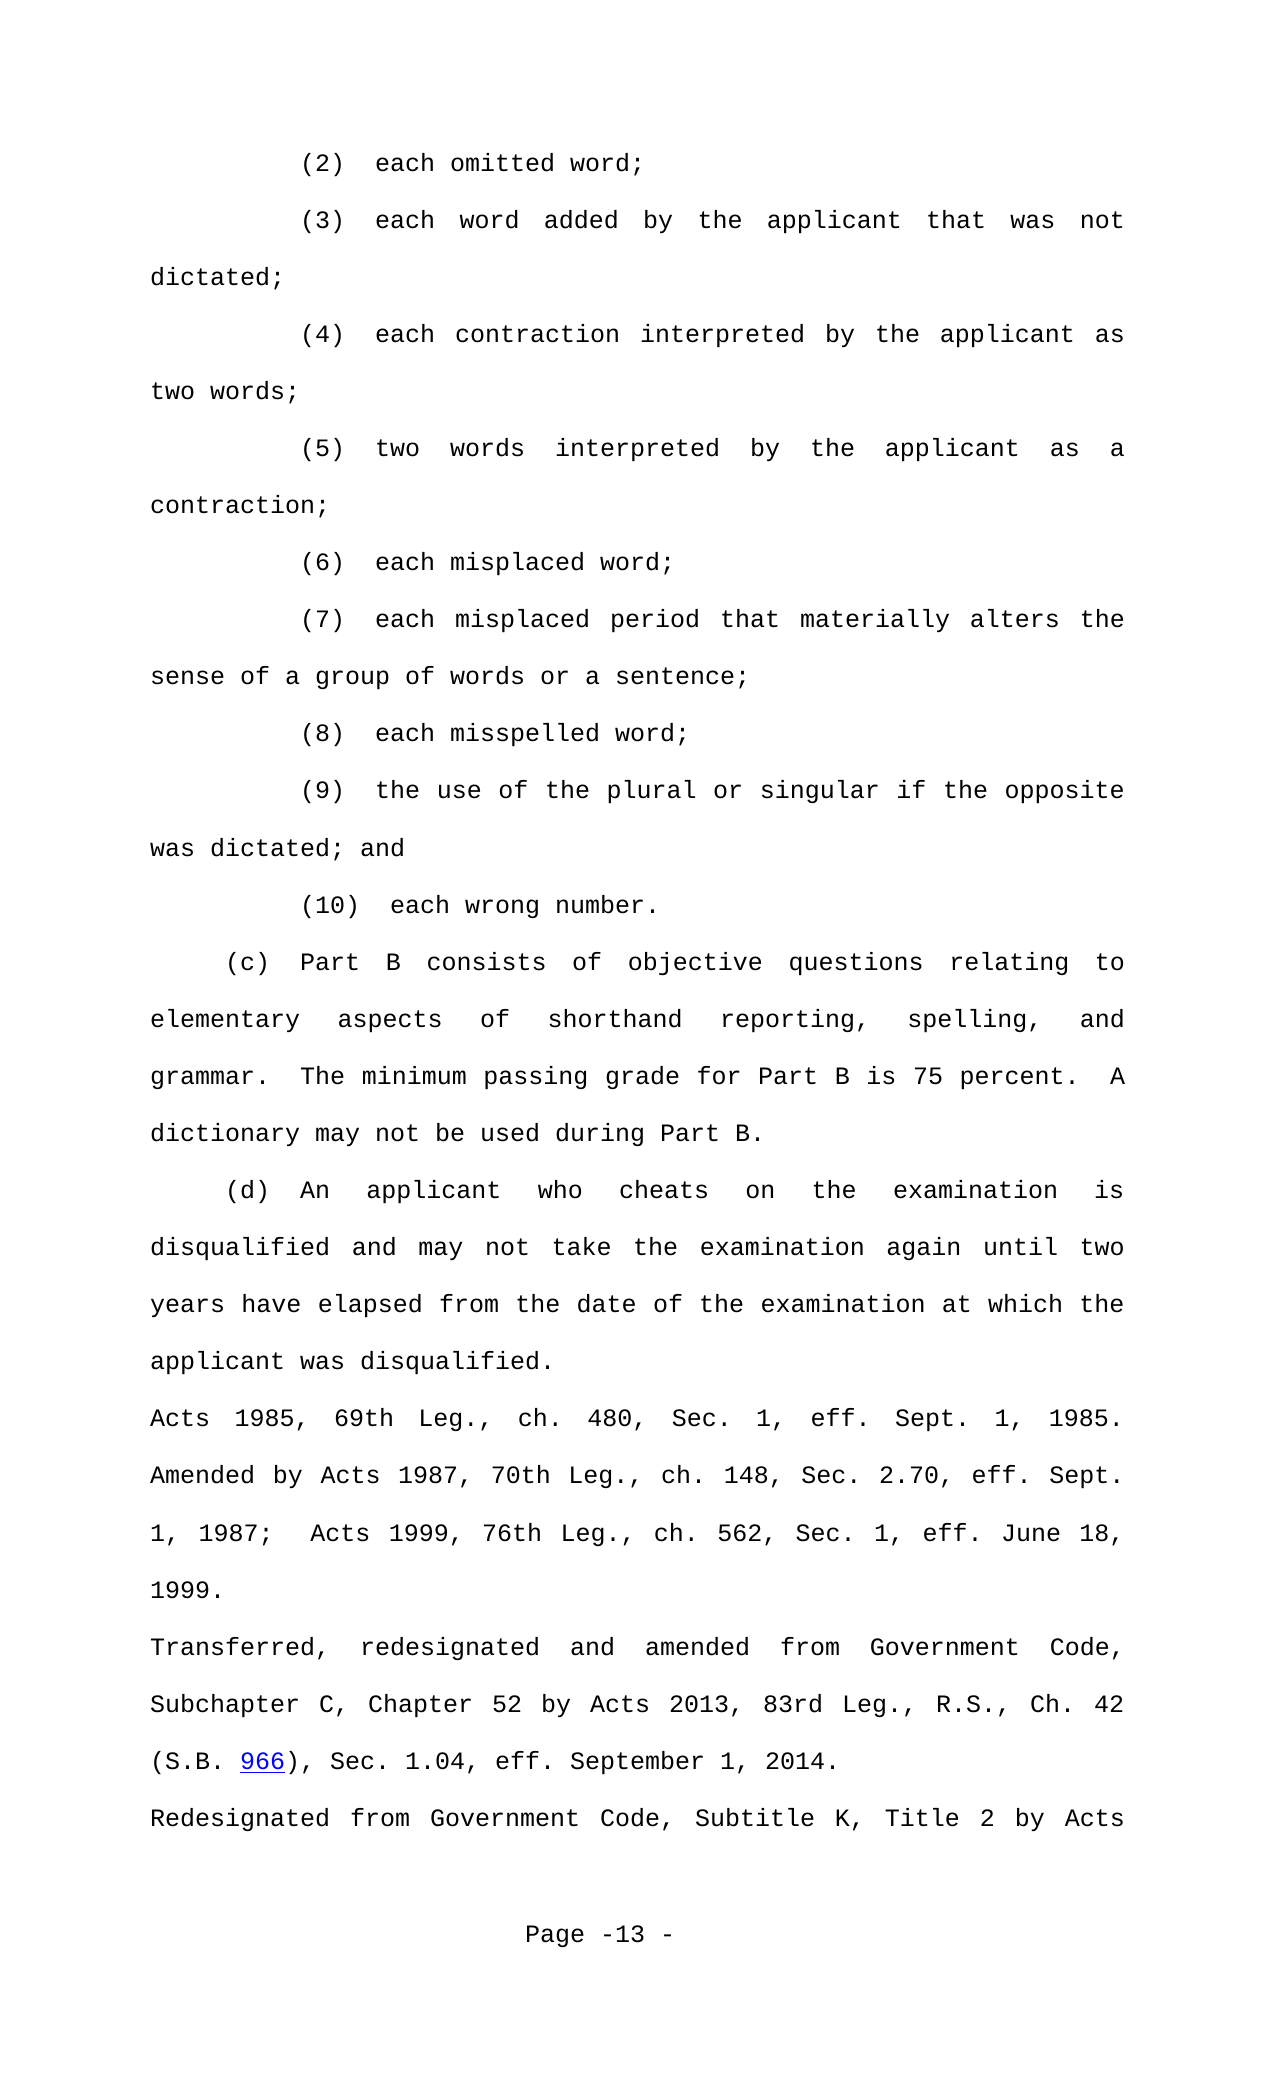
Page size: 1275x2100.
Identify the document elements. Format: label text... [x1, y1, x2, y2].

text Acts 1985, 69th Leg., ch. 480, Sec. 1, eff. Sept. 1, 1985. Amended by Acts 1987, 70th Leg., ch. 148, Sec. 2.70, eff. Sept. 1, 1987; Acts 1999, 76th Leg., ch. 562, Sec. 1, eff. June 18, 1999. [150, 1406, 1125, 1606]
text (2) each omitted word; [150, 150, 1125, 178]
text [150, 1805, 1125, 1834]
text (4) each contraction interpreted by the applicant as two words; [150, 321, 1125, 407]
text (7) each misplaced period that materially alters the sense of a group of words or a sentence; [150, 607, 1125, 692]
text (d) An applicant who cheats on the examination is disqualified and may not take the examination again until two years have elapsed from the date of the examination at which the applicant was disqualified. [150, 1177, 1125, 1377]
text Transferred, redesignated and amended from Government Code, Subchapter C, Chapter 52 by Acts 2013, 83rd Leg., R.S., Ch. 42 (S.B. 966), Sec. 1.04, eff. September 1, 2014. [150, 1634, 1125, 1777]
text (5) two words interpreted by the applicant as a contraction; [150, 435, 1125, 521]
text (c) Part B consists of objective questions relating to elementary aspects of shorthand reporting, spelling, and grammar. The minimum passing grade for Part B is 75 percent. A dictionary may not be used during Part B. [150, 949, 1125, 1149]
text (6) each misplaced word; [150, 549, 1125, 578]
text (3) each word added by the applicant that was not dictated; [150, 207, 1125, 293]
text (8) each misspelled word; [150, 721, 1125, 749]
text (10) each wrong number. [150, 892, 1125, 921]
text (9) the use of the plural or singular if the opposite was dictated; and [150, 778, 1125, 863]
